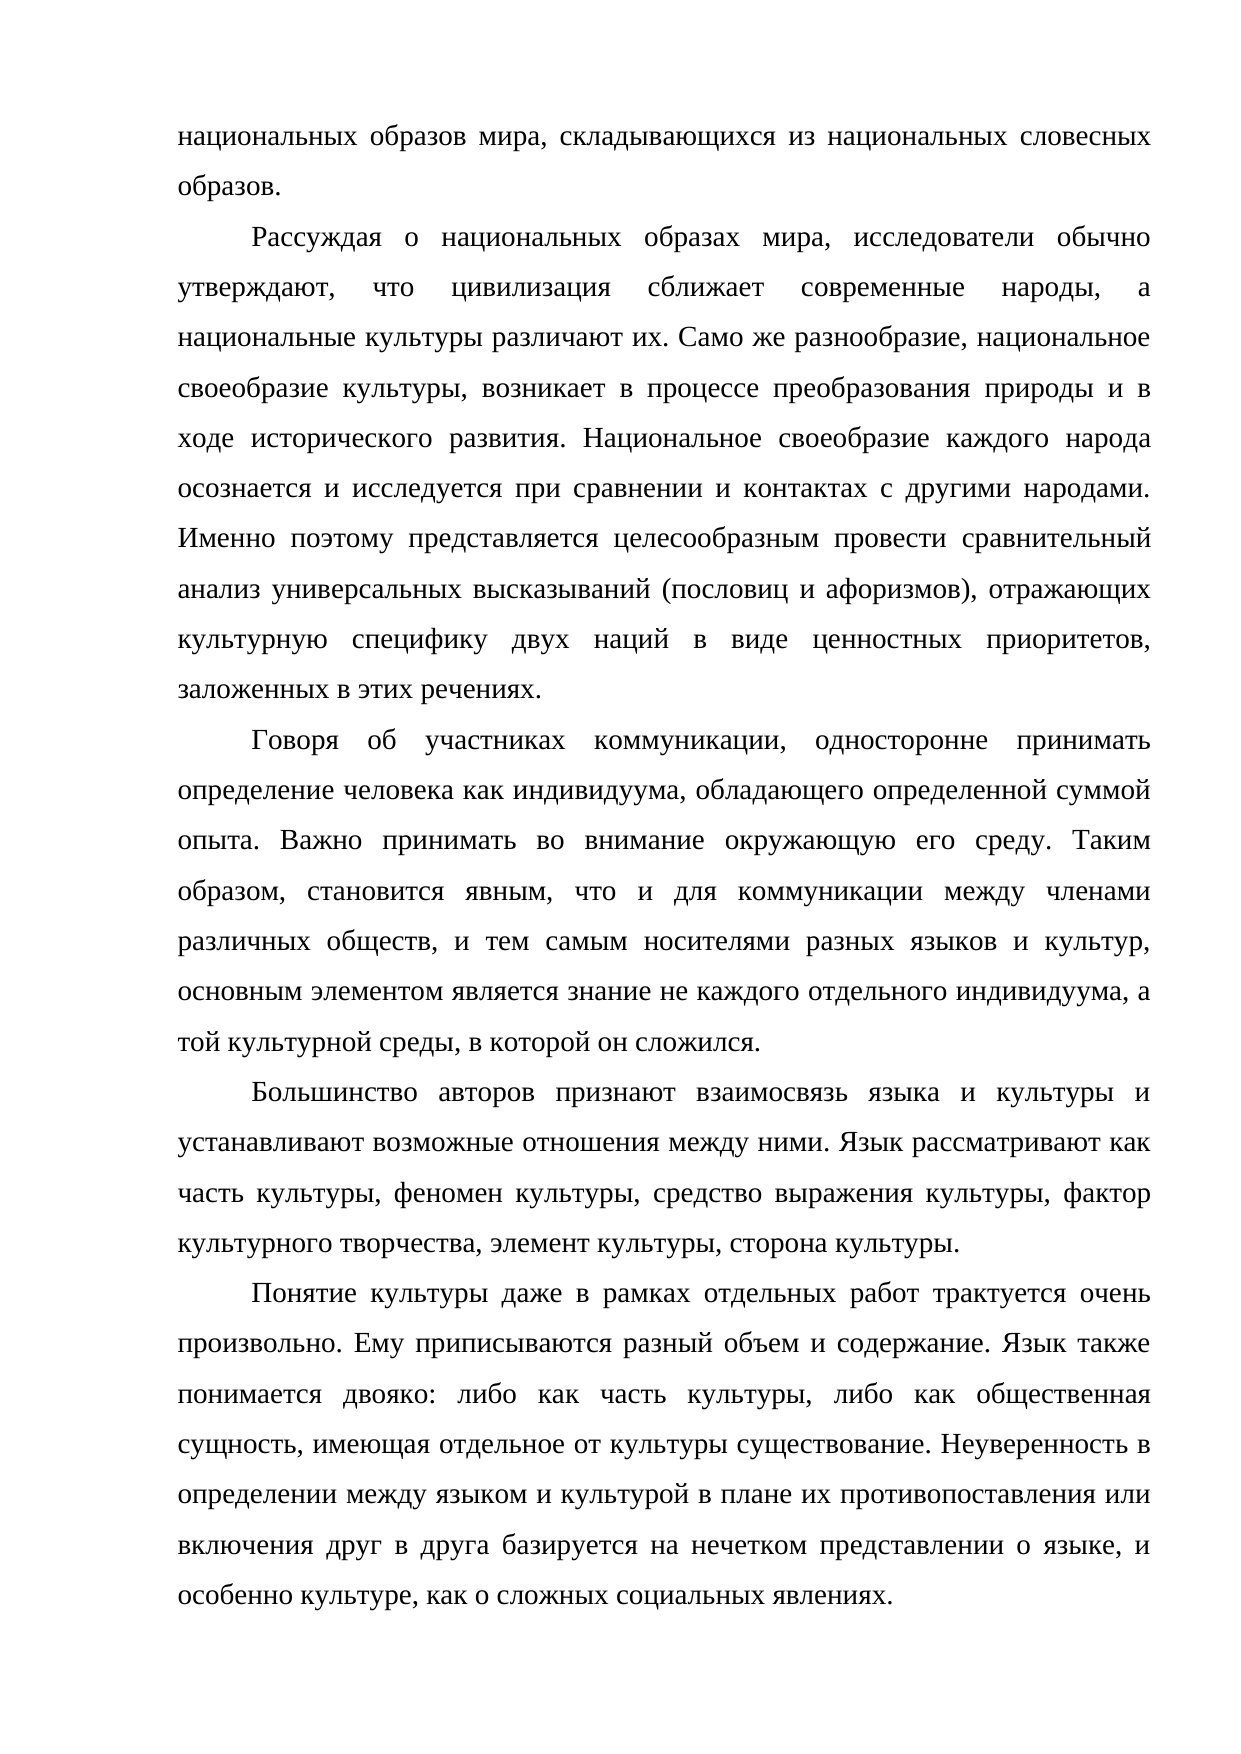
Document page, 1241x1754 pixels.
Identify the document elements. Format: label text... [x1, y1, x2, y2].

text Понятие культуры даже в рамках отдельных работ трактуется очень произвольно. Ему приписываются разный объем и содержание. Язык также понимается двояко: либо как часть культуры, либо как общественная сущность, имеющая отдельное от культуры существование. Неуверенность в определении между языком и культурой в плане их противопоставления или включения друг в друга базируется на нечетком представлении о языке, и особенно культуре, как о сложных социальных явлениях. [177, 1275, 1152, 1611]
text Говоря об участниках коммуникации, односторонне принимать определение человека как индивидуума, обладающего определенной суммой опыта. Важно принимать во внимание окружающую его среду. Таким образом, становится явным, что и для коммуникации между членами различных обществ, и тем самым носителями разных языков и культур, основным элементом является знание не каждого отдельного индивидуума, а той культурной cреды, в которой он сложился. [177, 722, 1152, 1057]
text Рассуждая о национальных образах мира, исследователи обычно утверждают, что цивилизация сближает современные народы, а национальные культуры различают их. Само же разнообразие, национальное своеобразие культуры, возникает в процессе преобразования природы и в ходе исторического развития. Национальное своеобразие каждого народа осознается и исследуется при сравнении и контактах с другими народами. Именно поэтому представляется целесообразным провести сравнительный анализ универсальных высказываний (пословиц и афоризмов), отражающих культурную специфику двух наций в виде ценностных приоритетов, заложенных в этих речениях. [177, 219, 1152, 705]
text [177, 118, 1152, 202]
text Большинство авторов признают взаимосвязь языка и культуры и устанавливают возможные отношения между ними. Язык рассматривают как часть культуры, феномен культуры, средство выражения культуры, фактор культурного творчества, элемент культуры, сторона культуры. [177, 1074, 1152, 1258]
